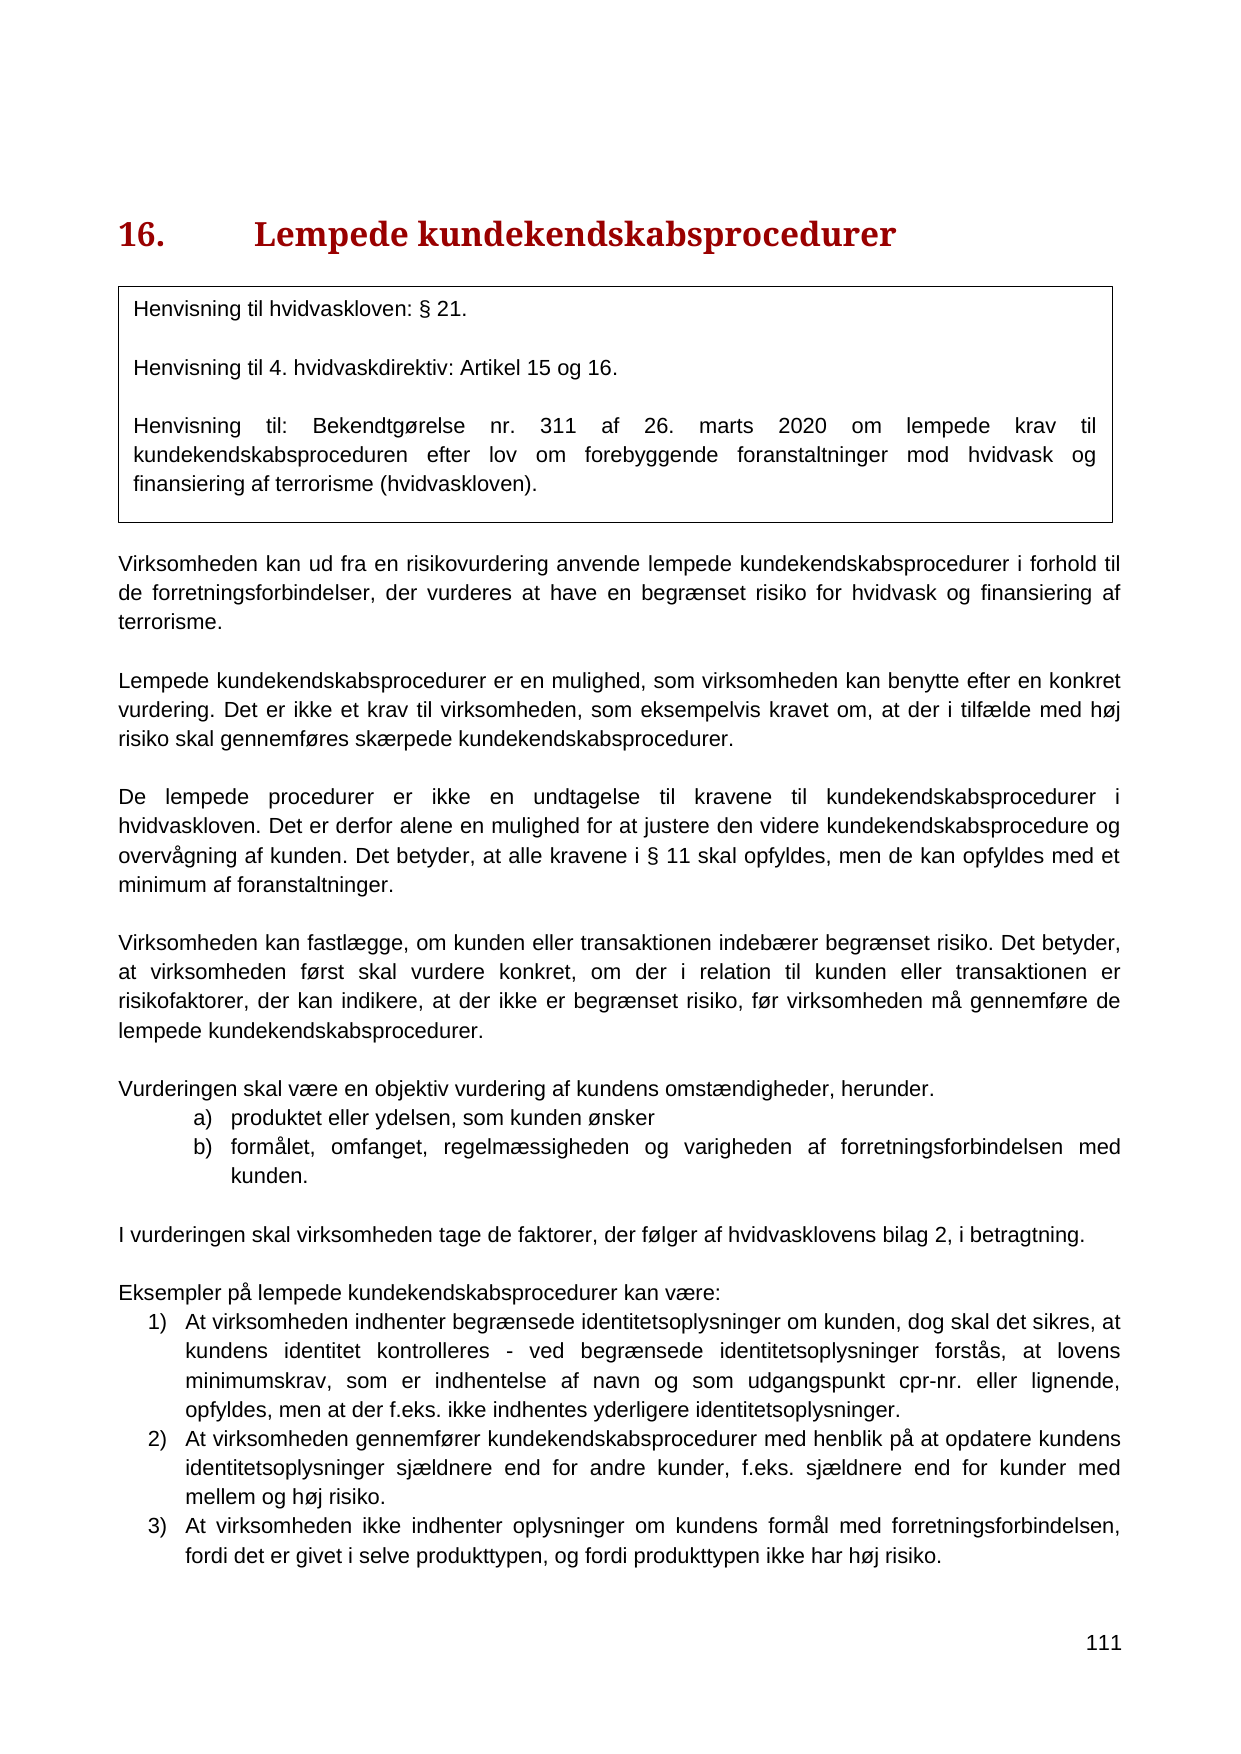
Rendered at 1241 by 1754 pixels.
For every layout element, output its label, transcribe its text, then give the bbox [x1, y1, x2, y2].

list At virksomheden gennemfører kundekendskabsprocedurer med henblik på at opdatere kundens identitetsoplysninger sjældnere end for andre kunder, f.eks. sjældnere end for kunder med mellem og høj risiko. [148, 1423, 1122, 1511]
text Lempede kundekendskabsprocedurer er en mulighed, som virksomheden kan benytte efter en konkret vurdering. Det er ikke et krav til virksomheden, som eksempelvis kravet om, at der i tilfælde med høj risiko skal gennemføres skærpede kundekendskabsprocedurer. [118, 665, 1122, 752]
text Eksempler på lempede kundekendskabsprocedurer kan være: [118, 1277, 1122, 1306]
text Virksomheden kan fastlægge, om kunden eller transaktionen indebærer begrænset risiko. Det betyder, at virksomheden først skal vurdere konkret, om der i relation til kunden eller transaktionen er risikofaktorer, der kan indikere, at der ikke er begrænset risiko, før virksomheden må gennemføre de lempede kundekendskabsprocedurer. [118, 927, 1122, 1044]
text De lempede procedurer er ikke en undtagelse til kravene til kundekendskabsprocedurer i hvidvaskloven. Det er derfor alene en mulighed for at justere den videre kundekendskabsprocedure og overvågning af kunden. Det betyder, at alle kravene i § 11 skal opfyldes, men de kan opfyldes med et minimum af foranstaltninger. [118, 781, 1122, 898]
text I vurderingen skal virksomheden tage de faktorer, der følger af hvidvasklovens bilag 2, i betragtning. [118, 1219, 1122, 1248]
list At virksomheden ikke indhenter oplysninger om kundens formål med forretningsforbindelsen, fordi det er givet i selve produkttypen, og fordi produkttypen ikke har høj risiko. [148, 1511, 1122, 1569]
text Vurderingen skal være en objektiv vurdering af kundens omstændigheder, herunder. [118, 1073, 1122, 1102]
list formålet, omfanget, regelmæssigheden og varigheden af forretningsforbindelsen med kunden. [193, 1131, 1122, 1190]
subtitle Lempede kundekendskabsprocedurer [118, 206, 1122, 256]
list At virksomheden indhenter begrænsede identitetsoplysninger om kunden, dog skal det sikres, at kundens identitet kontrolleres - ved begrænsede identitetsoplysninger forstås, at lovens minimumskrav, som er indhentelse af navn og som udgangspunkt cpr-nr. eller lignende, opfyldes, men at der f.eks. ikke indhentes yderligere identitetsoplysninger. [148, 1306, 1122, 1423]
text Virksomheden kan ud fra en risikovurdering anvende lempede kundekendskabsprocedurer i forhold til de forretningsforbindelser, der vurderes at have en begrænset risiko for hvidvask og finansiering af terrorisme. [118, 286, 1122, 636]
list produktet eller ydelsen, som kunden ønsker [193, 1102, 1122, 1131]
